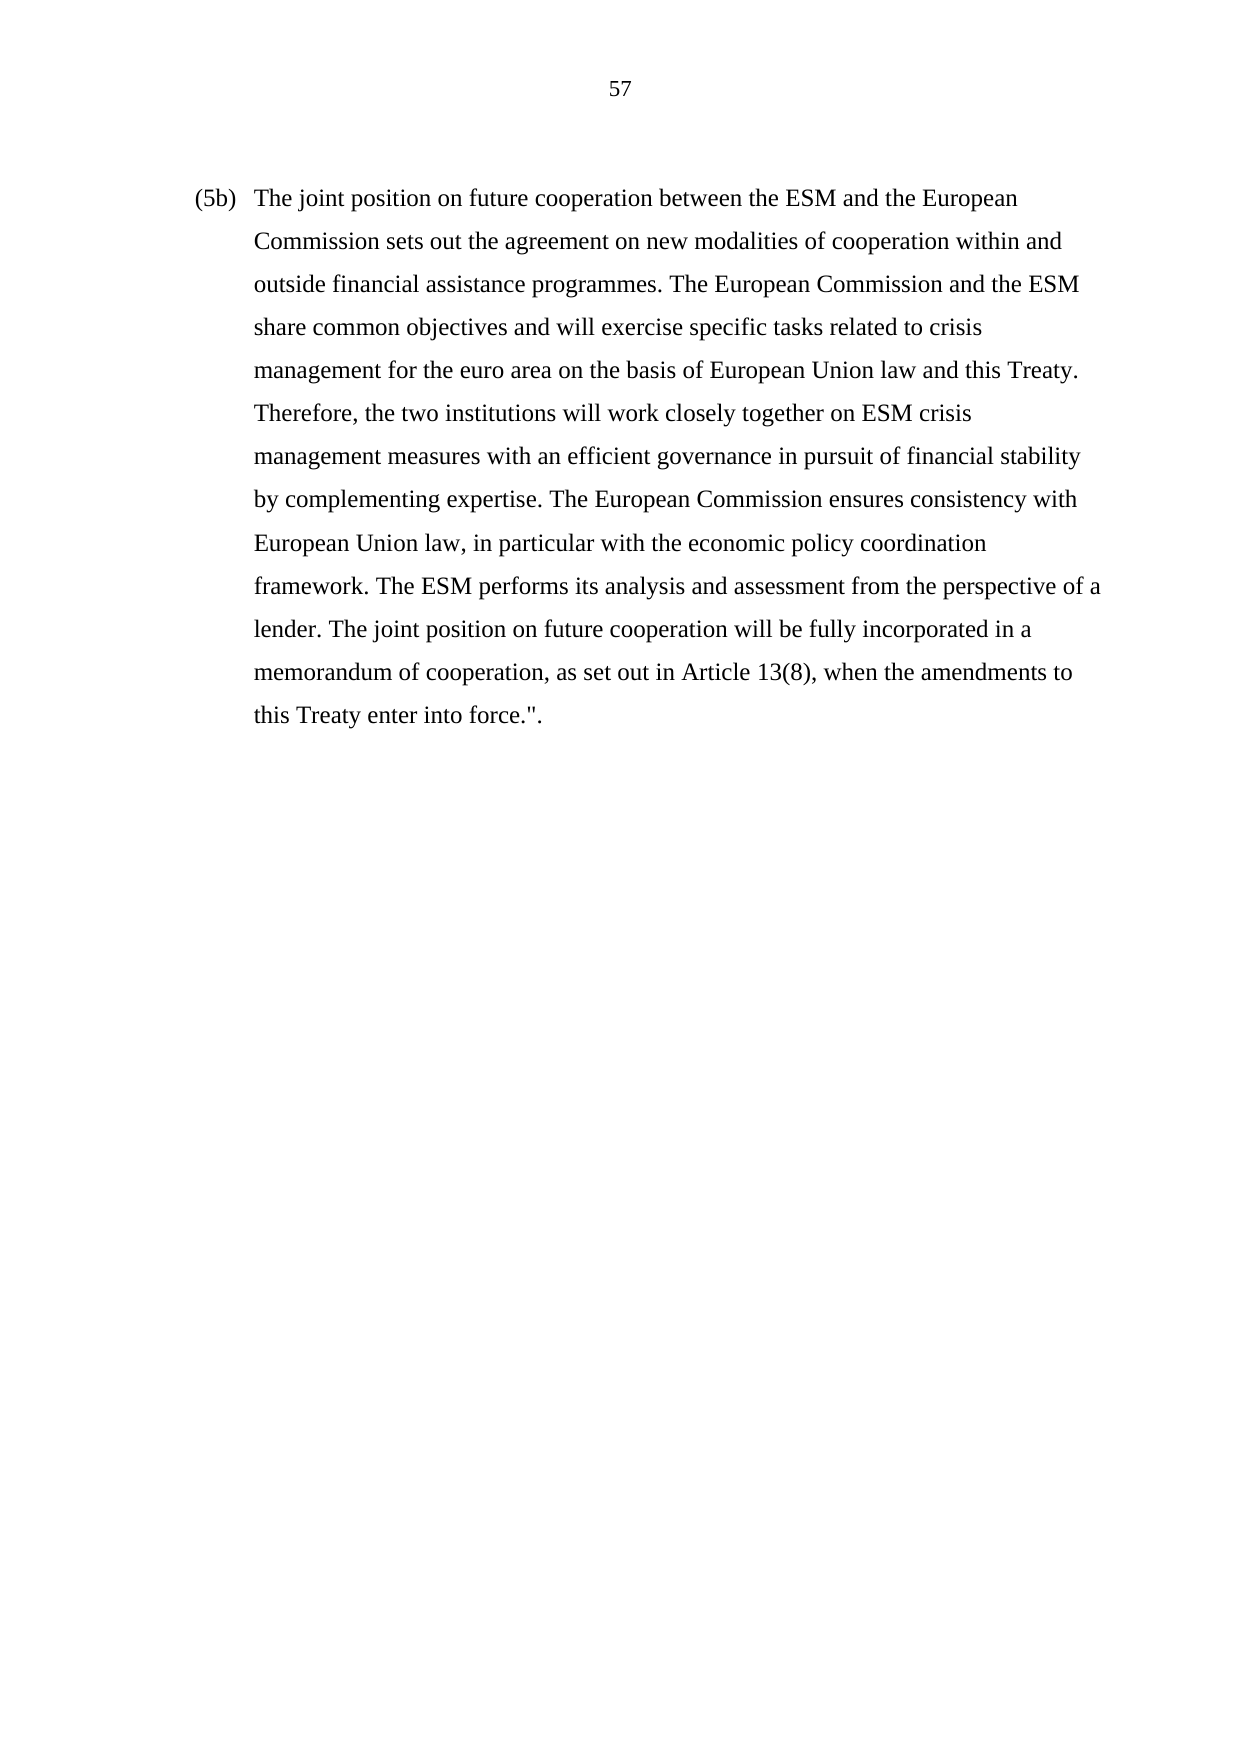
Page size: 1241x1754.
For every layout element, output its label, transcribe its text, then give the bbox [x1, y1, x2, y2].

text (5b) The joint position on future cooperation between the ESM and the European Commission sets out the agreement on new modalities of cooperation within and outside financial assistance programmes. The European Commission and the ESM share common objectives and will exercise specific tasks related to crisis management for the euro area on the basis of European Union law and this Treaty. Therefore, the two institutions will work closely together on ESM crisis management measures with an efficient governance in pursuit of financial stability by complementing expertise. The European Commission ensures consistency with European Union law, in particular with the economic policy coordination framework. The ESM performs its analysis and assessment from the perspective of a lender. The joint position on future cooperation will be fully incorporated in a memorandum of cooperation, as set out in Article 13(8), when the amendments to this Treaty enter into force.". [194, 183, 1105, 729]
